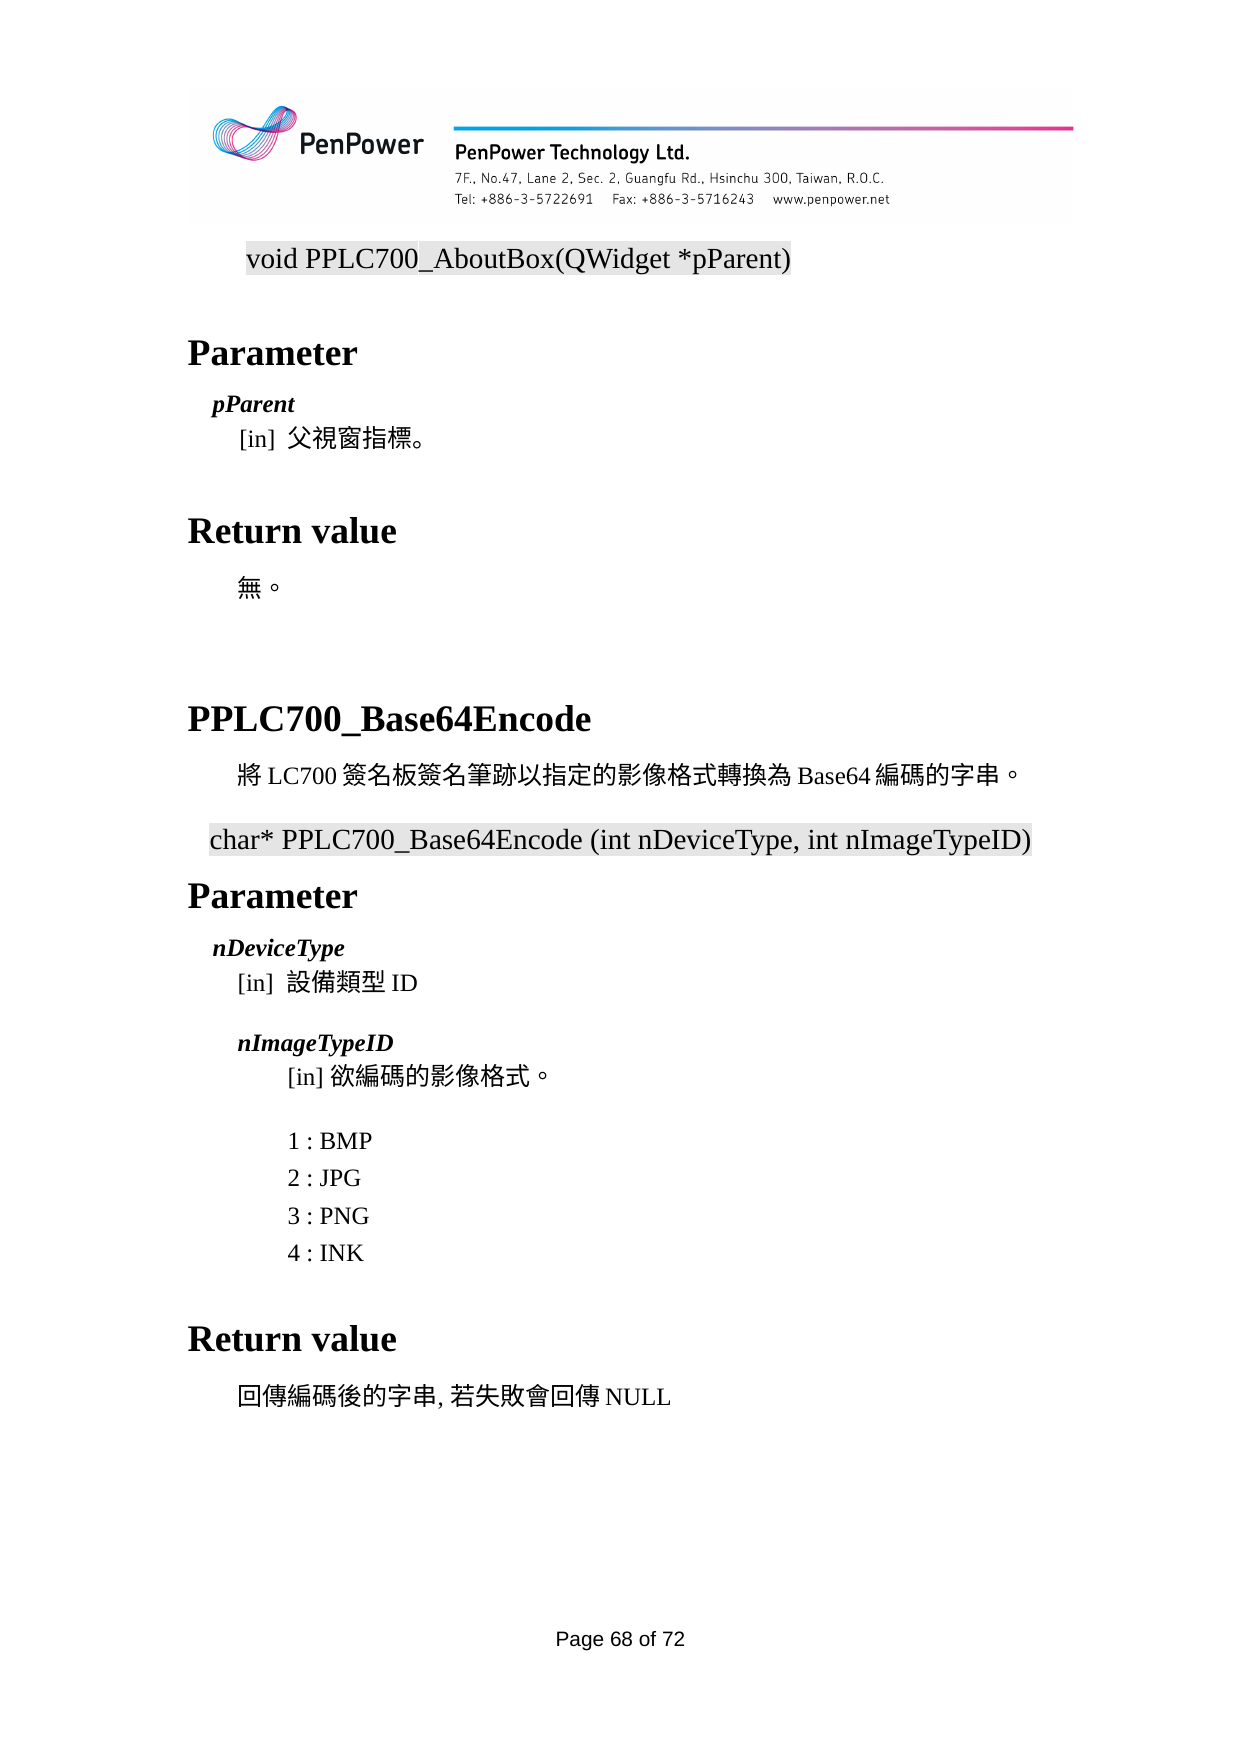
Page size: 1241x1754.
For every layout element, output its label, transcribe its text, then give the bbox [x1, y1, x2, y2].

text Return value [187, 493, 1053, 568]
text 1 : BMP [187, 1122, 1053, 1159]
text Return value [187, 1300, 1053, 1375]
text 3 : PNG [187, 1197, 1053, 1234]
text nDeviceType [187, 933, 1053, 962]
text Parameter [187, 314, 1053, 389]
text 將LC700簽名板簽名筆跡以指定的影像格式轉換為Base64編碼的字串。 [187, 755, 1053, 792]
text [in] 父視窗指標。 [187, 418, 1053, 455]
text nImageTypeID [187, 1028, 1053, 1057]
text void PPLC700_AboutBox(QWidget *pParent) [187, 239, 1053, 277]
text char* PPLC700_Base64Encode (int nDeviceType, int nImageTypeID) [187, 820, 1053, 858]
text PPLC700_Base64Encode [187, 680, 1053, 755]
text [in] 設備類型ID [187, 962, 1053, 999]
text pParent [187, 389, 1053, 418]
text 回傳編碼後的字串, 若失敗會回傳NULL [187, 1375, 1053, 1413]
text 4 : INK [187, 1234, 1053, 1272]
picture [187, 88, 1074, 225]
text 無。 [187, 568, 1053, 605]
text [in] 欲編碼的影像格式。 [187, 1057, 1053, 1093]
text Parameter [187, 858, 1053, 933]
text 2 : JPG [187, 1159, 1053, 1197]
